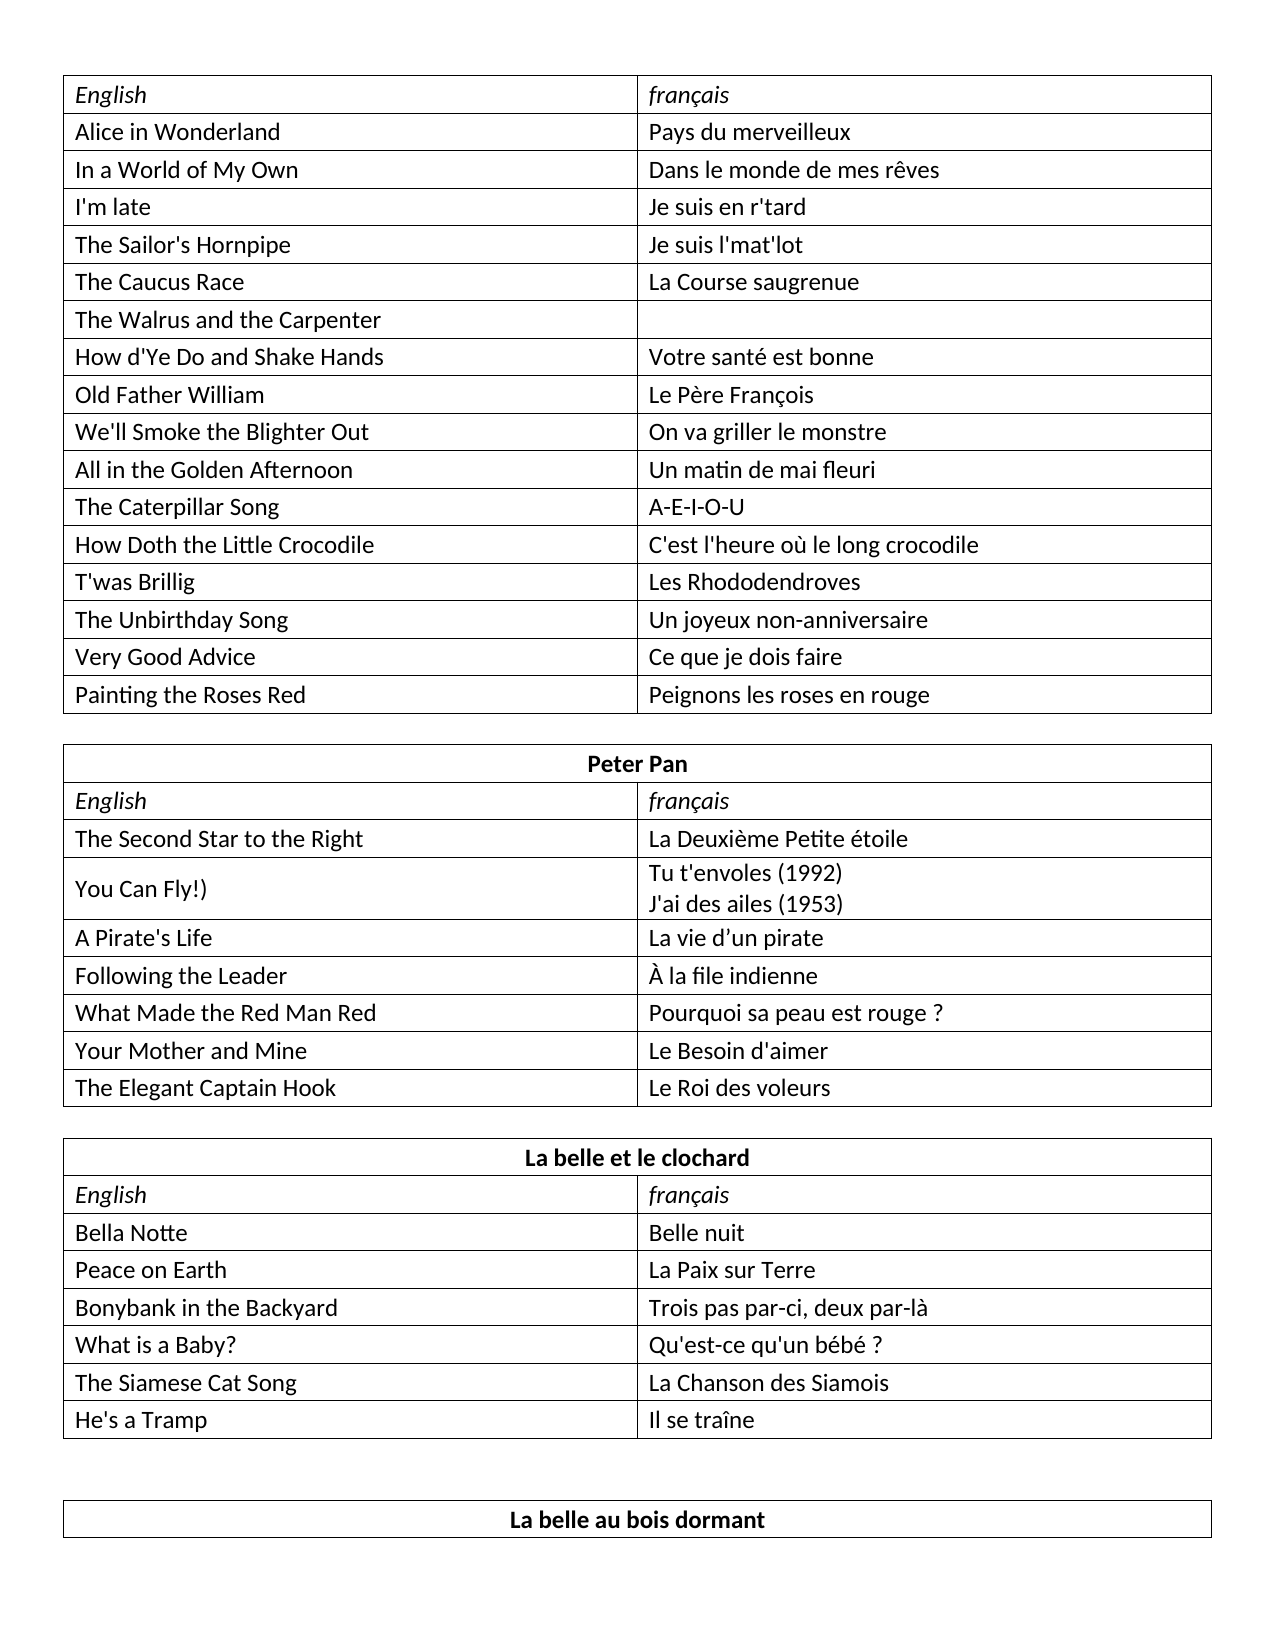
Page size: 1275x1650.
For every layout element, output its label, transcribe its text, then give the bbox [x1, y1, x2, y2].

table_cell The Unbirthday Song [64, 601, 637, 637]
table_cell A Pirate's Life [64, 920, 637, 956]
table_cell English [64, 76, 637, 112]
table_header La belle et le clochard [64, 1139, 1211, 1175]
table_cell We'll Smoke the Blighter Out [64, 414, 637, 450]
table_cell Le Roi des voleurs [638, 1070, 1211, 1106]
table_cell I'm late [64, 189, 637, 225]
table_cell La Deuxième Petite étoile [638, 820, 1211, 857]
table_cell La Chanson des Siamois [638, 1364, 1211, 1400]
table_cell Peignons les roses en rouge [638, 676, 1211, 712]
table_cell Painting the Roses Red [64, 676, 637, 712]
table_cell Le Besoin d'aimer [638, 1032, 1211, 1069]
table_cell Old Father William [64, 376, 637, 412]
table_cell [638, 301, 1211, 337]
table_cell Il se traîne [638, 1401, 1211, 1438]
table_cell Je suis l'mat'lot [638, 226, 1211, 262]
table_cell Trois pas par-ci, deux par-là [638, 1289, 1211, 1325]
table_cell You Can Fly!) [64, 858, 637, 919]
table_cell The Elegant Captain Hook [64, 1070, 637, 1106]
table_cell Qu'est-ce qu'un bébé ? [638, 1326, 1211, 1363]
table_cell Dans le monde de mes rêves [638, 151, 1211, 187]
table_cell C'est l'heure où le long crocodile [638, 526, 1211, 562]
table_cell Un matin de mai fleuri [638, 451, 1211, 487]
table_cell The Caterpillar Song [64, 489, 637, 525]
table_cell La Course saugrenue [638, 264, 1211, 300]
table_cell All in the Golden Afternoon [64, 451, 637, 487]
table_cell Belle nuit [638, 1214, 1211, 1250]
table_cell La Paix sur Terre [638, 1251, 1211, 1288]
table_cell The Siamese Cat Song [64, 1364, 637, 1400]
table_cell He's a Tramp [64, 1401, 637, 1438]
table_cell Bella Notte [64, 1214, 637, 1250]
table_cell The Sailor's Hornpipe [64, 226, 637, 262]
table_cell English [64, 783, 637, 819]
table_cell français [638, 1176, 1211, 1213]
table_cell Votre santé est bonne [638, 339, 1211, 375]
table_cell Pays du merveilleux [638, 114, 1211, 150]
table_cell français [638, 783, 1211, 819]
table_cell English [64, 1176, 637, 1213]
table_cell Peace on Earth [64, 1251, 637, 1288]
table_cell Ce que je dois faire [638, 639, 1211, 675]
table_cell Alice in Wonderland [64, 114, 637, 150]
table_cell Les Rhododendroves [638, 564, 1211, 600]
table_cell How Doth the Little Crocodile [64, 526, 637, 562]
table_cell On va griller le monstre [638, 414, 1211, 450]
table_cell In a World of My Own [64, 151, 637, 187]
table_cell Bonybank in the Backyard [64, 1289, 637, 1325]
table_cell Very Good Advice [64, 639, 637, 675]
table_cell T'was Brillig [64, 564, 637, 600]
table_cell français [638, 76, 1211, 112]
table_cell A-E-I-O-U [638, 489, 1211, 525]
table_cell What Made the Red Man Red [64, 995, 637, 1031]
table_cell À la file indienne [638, 957, 1211, 994]
table_cell Un joyeux non-anniversaire [638, 601, 1211, 637]
table_cell The Walrus and the Carpenter [64, 301, 637, 337]
table_cell La vie d’un pirate [638, 920, 1211, 956]
table_cell Following the Leader [64, 957, 637, 994]
table_cell The Caucus Race [64, 264, 637, 300]
table_cell What is a Baby? [64, 1326, 637, 1363]
table_cell How d'Ye Do and Shake Hands [64, 339, 637, 375]
table_header La belle au bois dormant [64, 1501, 1211, 1537]
table_cell Je suis en r'tard [638, 189, 1211, 225]
table_cell Your Mother and Mine [64, 1032, 637, 1069]
table_header Peter Pan [64, 745, 1211, 782]
table_cell The Second Star to the Right [64, 820, 637, 857]
table_cell Le Père François [638, 376, 1211, 412]
table_cell Tu t'envoles (1992) J'ai des ailes (1953) [638, 858, 1211, 919]
table_cell Pourquoi sa peau est rouge ? [638, 995, 1211, 1031]
